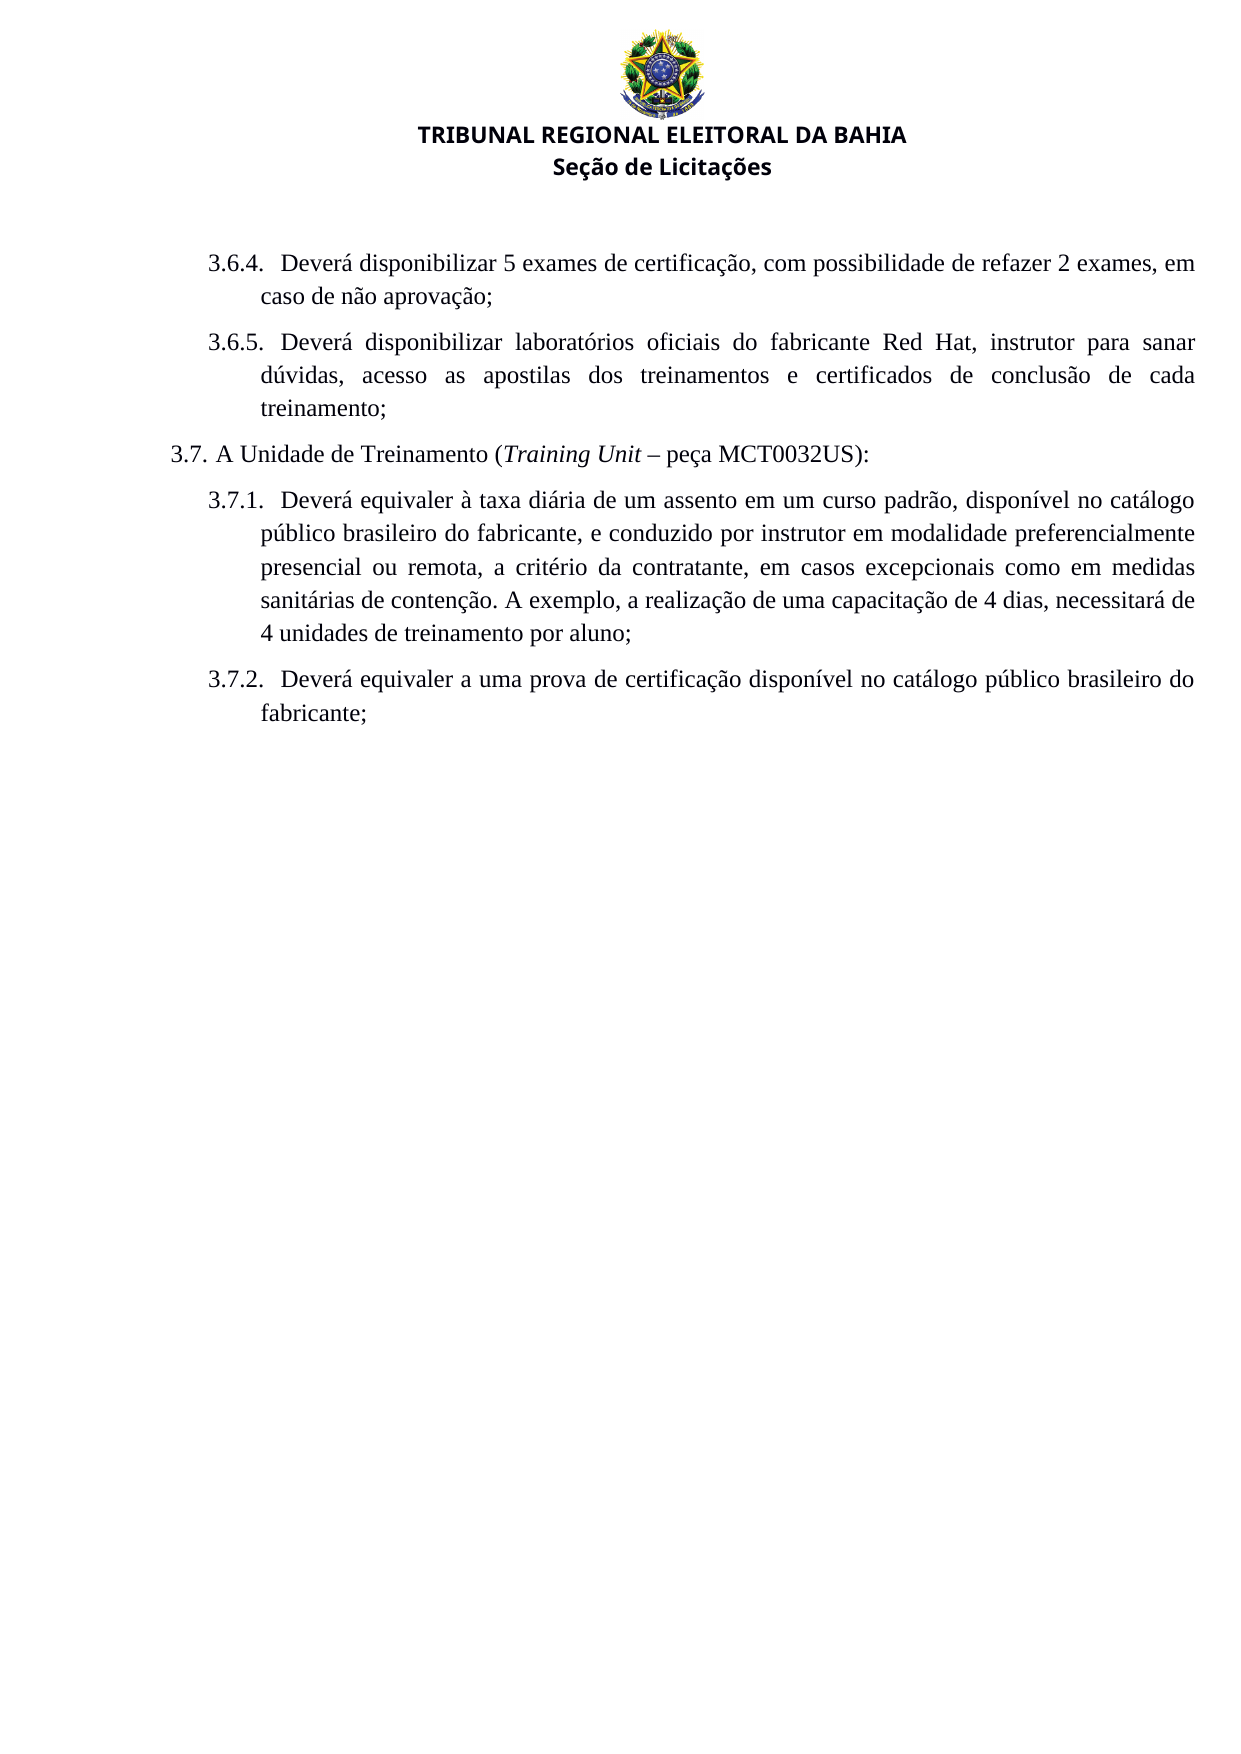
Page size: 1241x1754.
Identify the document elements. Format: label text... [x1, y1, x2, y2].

list Deverá equivaler à taxa diária de um assento em um curso padrão, disponível no catálogo público brasileiro do fabricante, e conduzido por instrutor em modalidade preferencialmente presencial ou remota, a critério da contratante, em casos excepcionais como em medidas sanitárias de contenção. A exemplo, a realização de uma capacitação de 4 dias, necessitará de 4 unidades de treinamento por aluno; [208, 482, 1196, 648]
list Deverá disponibilizar 5 exames de certificação, com possibilidade de refazer 2 exames, em caso de não aprovação; [208, 244, 1196, 311]
list A Unidade de Treinamento (Training Unit – peça MCT0032US): [170, 436, 1196, 469]
list Deverá equivaler a uma prova de certificação disponível no catálogo público brasileiro do fabricante; [208, 661, 1196, 728]
list Deverá disponibilizar laboratórios oficiais do fabricante Red Hat, instrutor para sanar dúvidas, acesso as apostilas dos treinamentos e certificados de conclusão de cada treinamento; [208, 323, 1196, 423]
